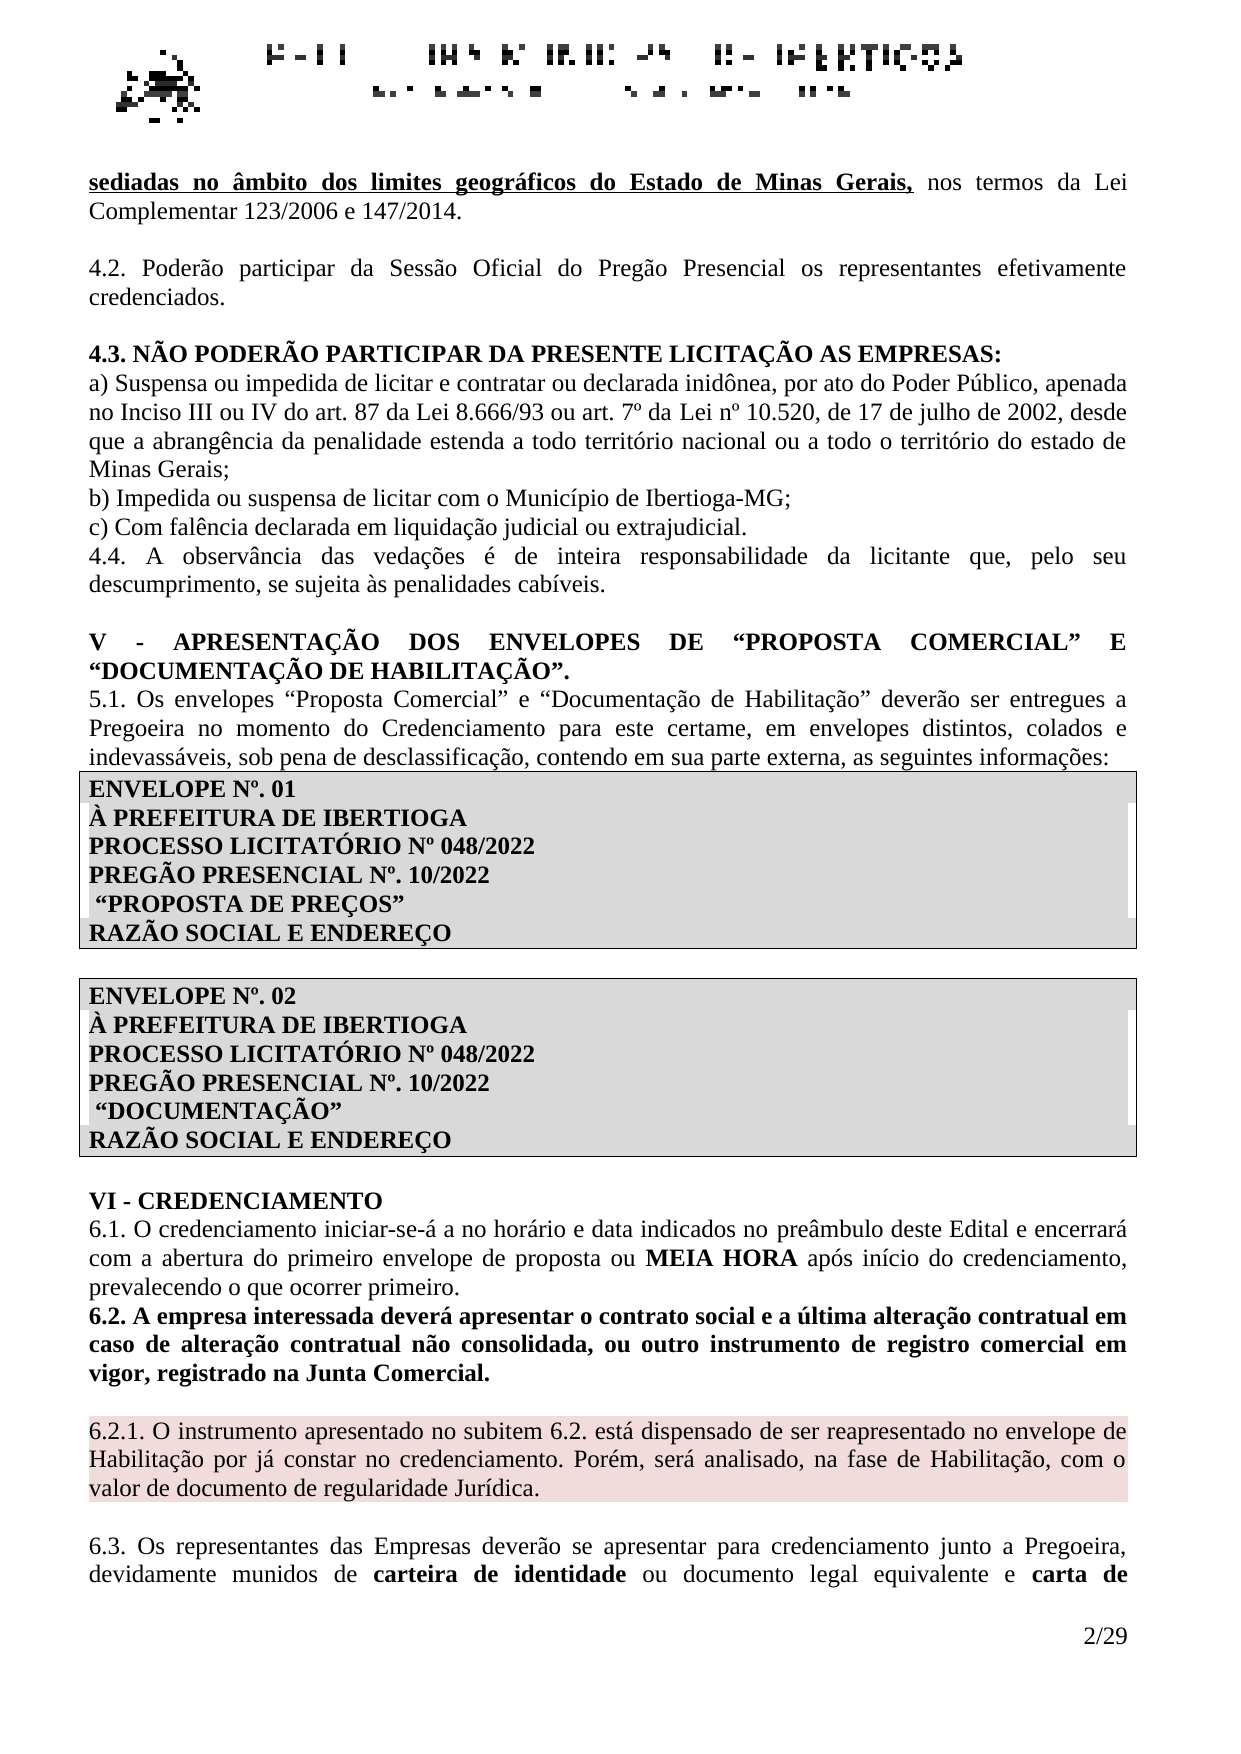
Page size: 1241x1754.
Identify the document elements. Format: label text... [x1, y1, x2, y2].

text b) Impedida ou suspensa de licitar com o Município de Ibertioga-MG; [89, 483, 1128, 512]
text ENVELOPE Nº. 02 [80, 979, 1136, 1010]
text 5.1. Os envelopes “Proposta Comercial” e “Documentação de Habilitação” deverão ser entregues a Pregoeira no momento do Credenciamento para este certame, em envelopes distintos, colados e indevassáveis, sob pena de desclassificação, contendo em sua parte externa, as seguintes informações: [89, 684, 1128, 771]
text À PREFEITURA DE IBERTIOGA [89, 1010, 1128, 1039]
text V - APRESENTAÇÃO DOS ENVELOPES DE “PROPOSTA COMERCIAL” E “DOCUMENTAÇÃO DE HABILITAÇÃO”. [89, 627, 1128, 684]
text 4.2. Poderão participar da Sessão Oficial do Pregão Presencial os representantes efetivamente credenciados. [89, 253, 1128, 311]
text c) Com falência declarada em liquidação judicial ou extrajudicial. [89, 512, 1128, 541]
text 6.1. O credenciamento iniciar-se-á a no horário e data indicados no preâmbulo deste Edital e encerrará com a abertura do primeiro envelope de proposta ou MEIA HORA após início do credenciamento, prevalecendo o que ocorrer primeiro. [89, 1214, 1128, 1301]
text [89, 1531, 1128, 1588]
text 6.2. A empresa interessada deverá apresentar o contrato social e a última alteração contratual em caso de alteração contratual não consolidada, ou outro instrumento de registro comercial em vigor, registrado na Junta Comercial. [89, 1301, 1128, 1387]
text PROCESSO LICITATÓRIO Nº 048/2022 [89, 831, 1128, 860]
text 6.2.1. O instrumento apresentado no subitem 6.2. está dispensado de ser reapresentado no envelope de Habilitação por já constar no credenciamento. Porém, será analisado, na fase de Habilitação, com o valor de documento de regularidade Jurídica. [89, 1416, 1128, 1502]
text 4.3. NÃO PODERÃO PARTICIPAR DA PRESENTE LICITAÇÃO AS EMPRESAS: [89, 339, 1128, 368]
text a) Suspensa ou impedida de licitar e contratar ou declarada inidônea, por ato do Poder Público, apenada no Inciso III ou IV do art. 87 da Lei 8.666/93 ou art. 7º da Lei nº 10.520, de 17 de julho de 2002, desde que a abrangência da penalidade estenda a todo território nacional ou a todo o território do estado de Minas Gerais; [89, 368, 1128, 483]
text RAZÃO SOCIAL E ENDEREÇO [80, 914, 1136, 948]
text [89, 167, 1128, 224]
text RAZÃO SOCIAL E ENDEREÇO [80, 1122, 1136, 1156]
text PREGÃO PRESENCIAL Nº. 10/2022 [89, 860, 1128, 889]
text “DOCUMENTAÇÃO” [89, 1096, 1128, 1122]
text ENVELOPE Nº. 01 [80, 772, 1136, 803]
text PREGÃO PRESENCIAL Nº. 10/2022 [89, 1068, 1128, 1096]
text PROCESSO LICITATÓRIO Nº 048/2022 [89, 1039, 1128, 1068]
text À PREFEITURA DE IBERTIOGA [89, 803, 1128, 831]
text 4.4. A observância das vedações é de inteira responsabilidade da licitante que, pelo seu descumprimento, se sujeita às penalidades cabíveis. [89, 541, 1128, 598]
text “PROPOSTA DE PREÇOS” [89, 889, 1128, 914]
text VI - CREDENCIAMENTO [89, 1186, 1128, 1214]
